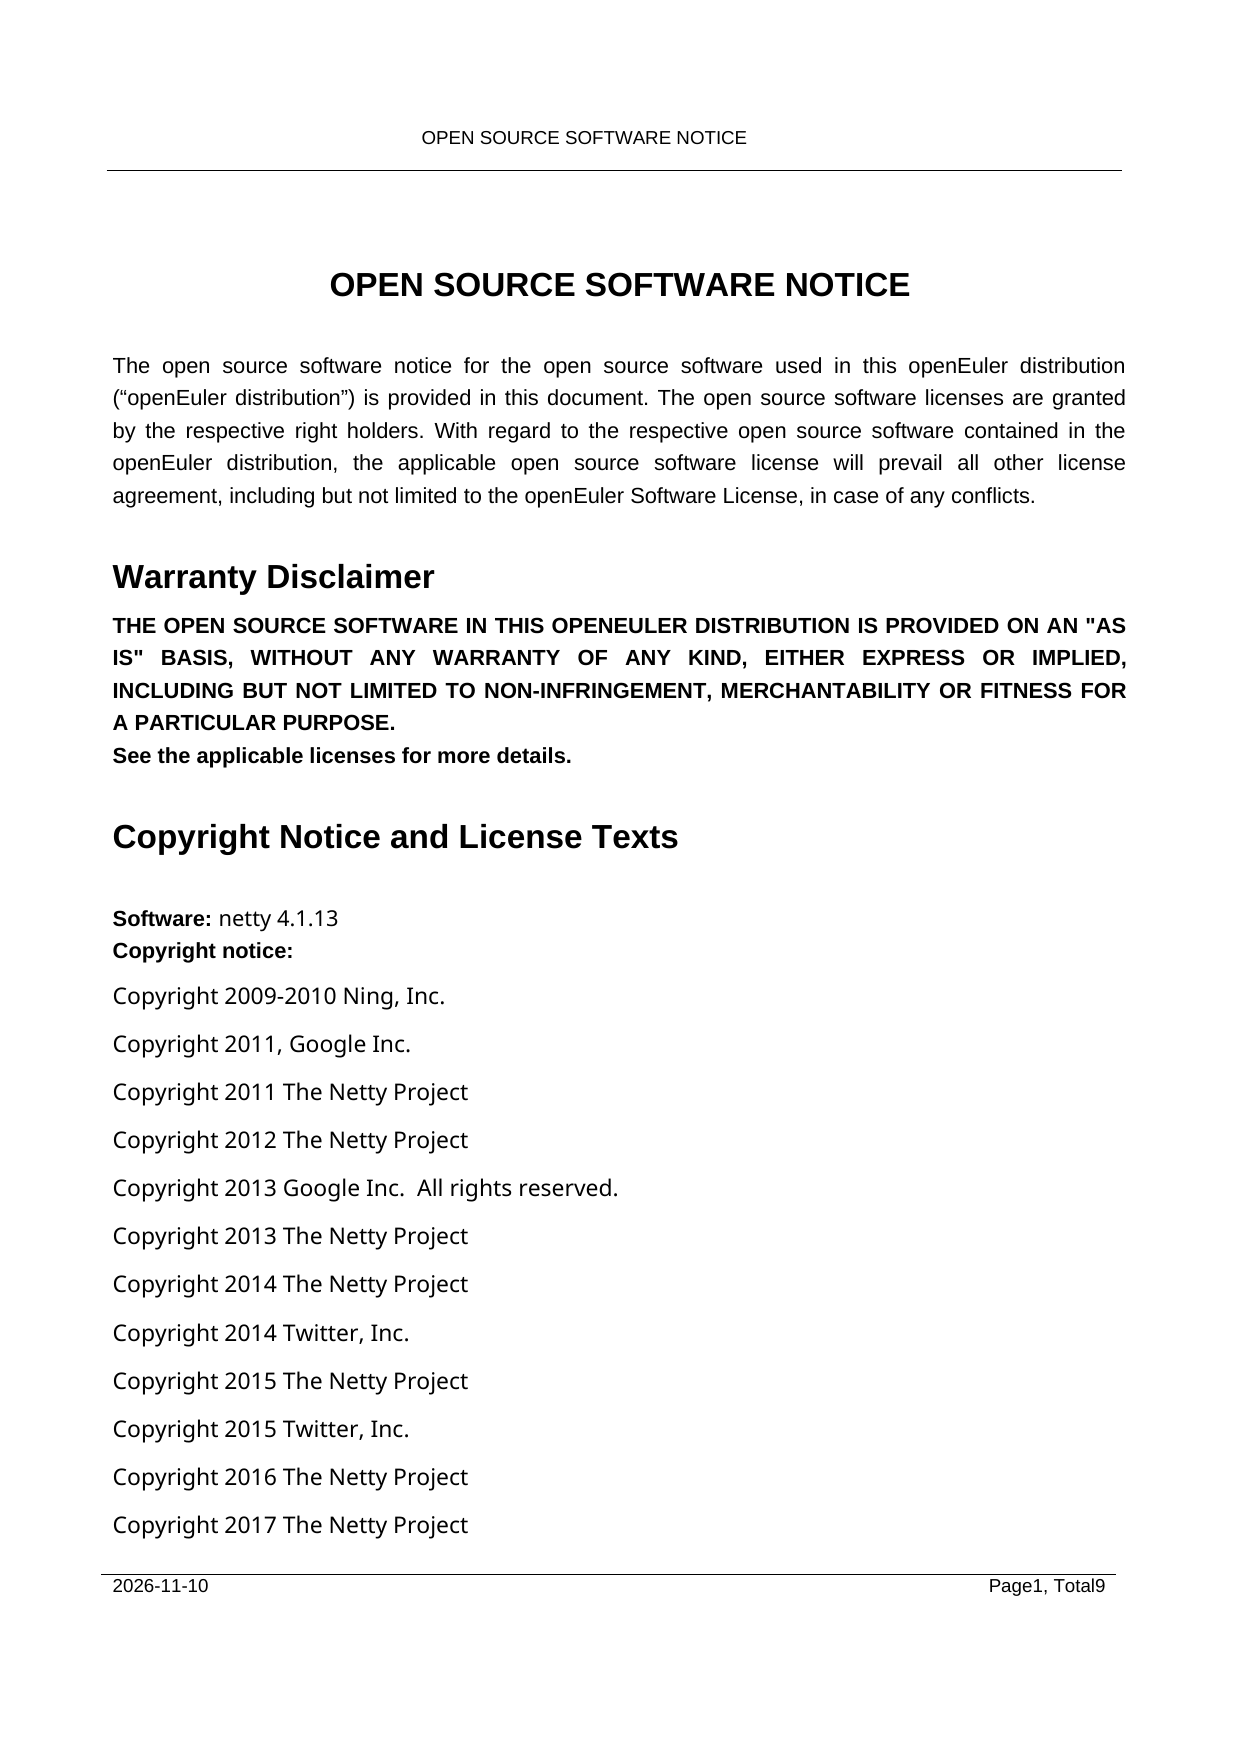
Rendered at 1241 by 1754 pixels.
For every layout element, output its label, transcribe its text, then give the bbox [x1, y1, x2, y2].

text Copyright 2014 Twitter, Inc. [112, 1316, 1128, 1348]
text Copyright 2012 The Netty Project [112, 1123, 1128, 1156]
text Software: netty 4.1.13 [112, 901, 1128, 934]
text Copyright 2011 The Netty Project [112, 1075, 1128, 1108]
text Copyright 2014 The Netty Project [112, 1268, 1128, 1300]
text OPEN SOURCE SOFTWARE NOTICE [112, 251, 1128, 316]
text Copyright Notice and License Texts [112, 804, 1128, 869]
text Copyright 2016 The Netty Project [112, 1460, 1128, 1493]
text Copyright 2011, Google Inc. [112, 1027, 1128, 1060]
text Copyright 2015 The Netty Project [112, 1364, 1128, 1397]
text Copyright 2013 The Netty Project [112, 1220, 1128, 1252]
text The open source software notice for the open source software used in this openEuler distribution (“openEuler distribution”) is provided in this document. The open source software licenses are granted by the respective right holders. With regard to the respective open source software contained in the openEuler distribution, the applicable open source software license will prevail all other license agreement, including but not limited to the openEuler Software License, in case of any conflicts. [112, 349, 1128, 511]
text Copyright 2009-2010 Ning, Inc. [112, 979, 1128, 1012]
text Warranty Disclaimer [112, 544, 1128, 609]
text Copyright 2015 Twitter, Inc. [112, 1412, 1128, 1445]
text Copyright 2017 The Netty Project [112, 1508, 1128, 1541]
text Copyright 2013 Google Inc. All rights reserved. [112, 1172, 1128, 1204]
text THE OPEN SOURCE SOFTWARE IN THIS OPENEULER DISTRIBUTION IS PROVIDED ON AN "AS IS" BASIS, WITHOUT ANY WARRANTY OF ANY KIND, EITHER EXPRESS OR IMPLIED, INCLUDING BUT NOT LIMITED TO NON-INFRINGEMENT, MERCHANTABILITY OR FITNESS FOR A PARTICULAR PURPOSE. See the applicable licenses for more details. [112, 609, 1128, 771]
text Copyright notice: [112, 934, 1128, 966]
